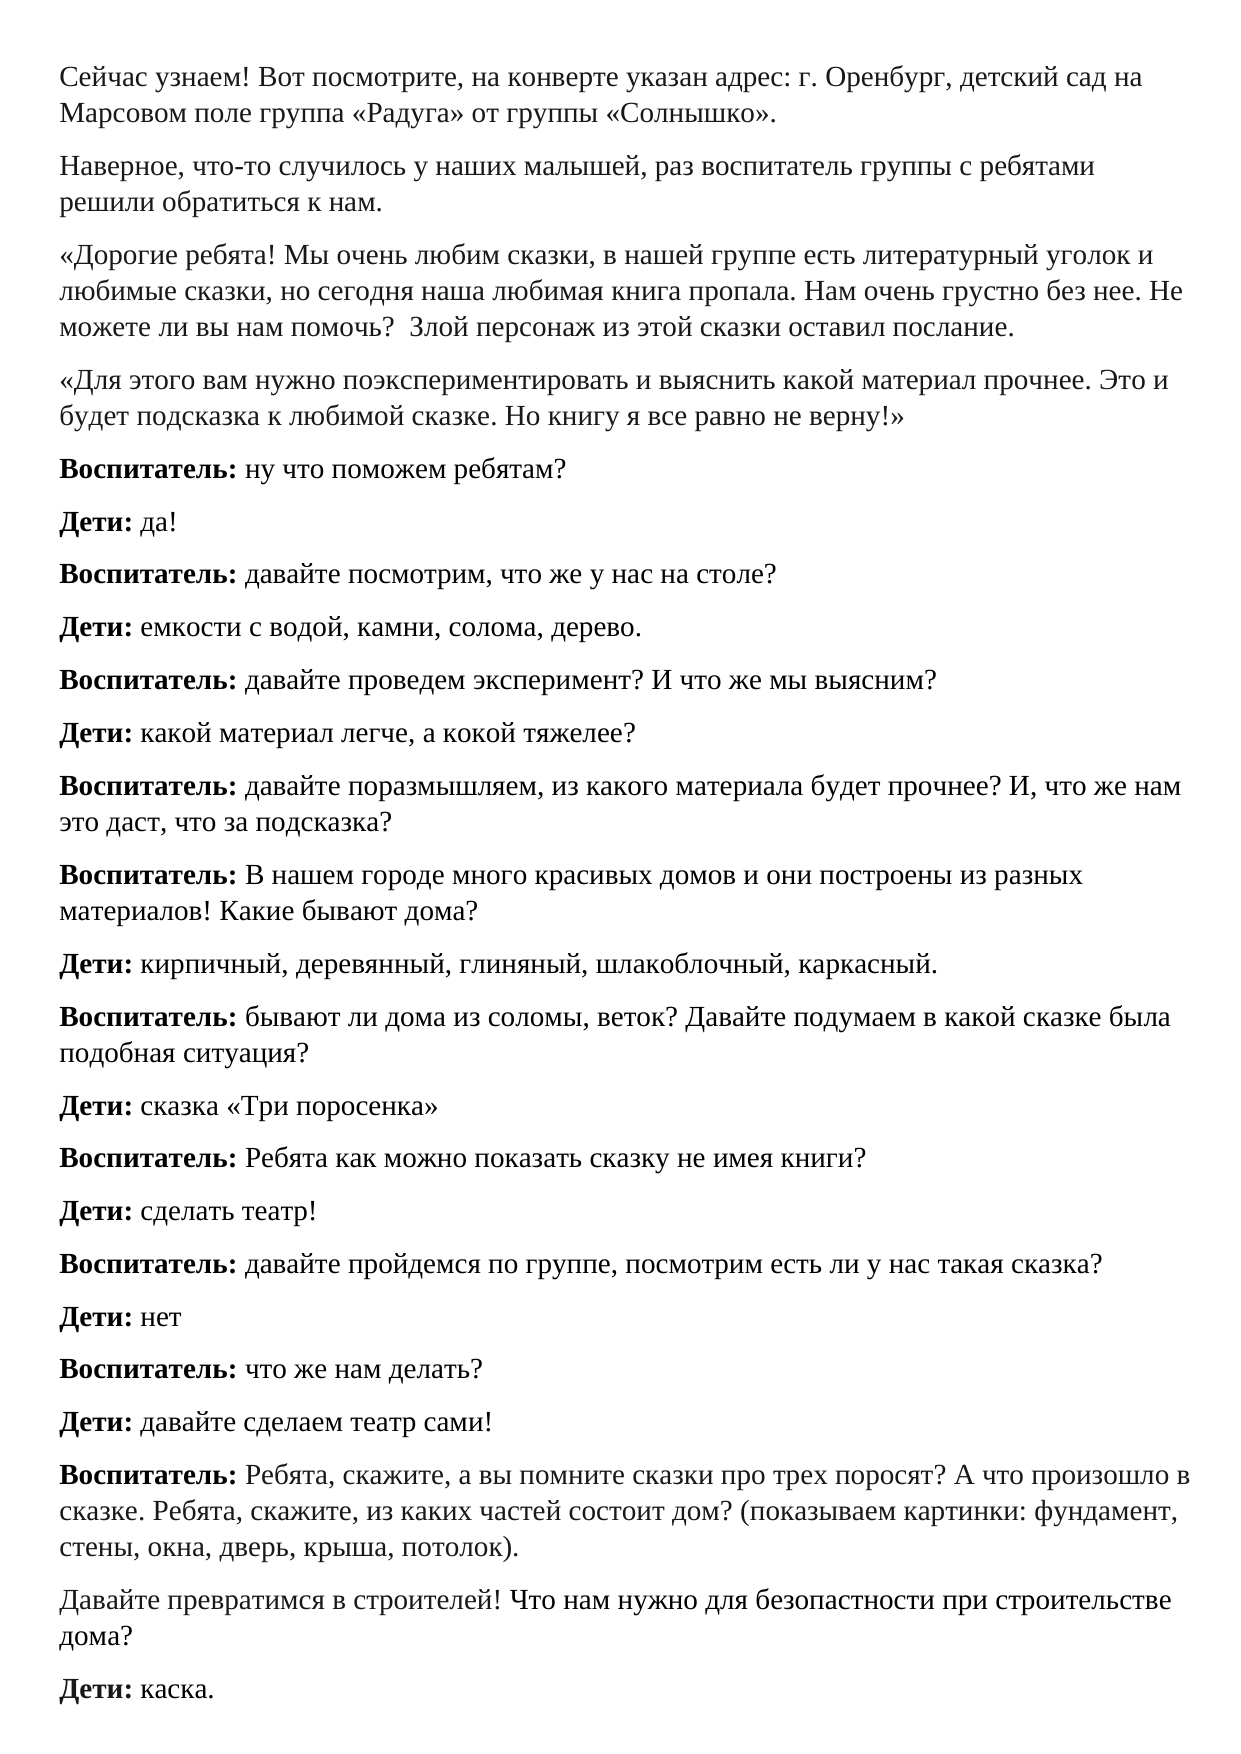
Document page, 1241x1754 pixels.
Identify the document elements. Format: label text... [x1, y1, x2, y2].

text Дети: сделать театр! [59, 1193, 1196, 1227]
text Воспитатель: что же нам делать? [59, 1352, 1196, 1385]
text Дети: емкости с водой, камни, солома, дерево. [59, 609, 1196, 643]
text Сейчас узнаем! Вот посмотрите, на конверте указан адрес: г. Оренбург, детский сад на Марсовом поле группа «Радуга» от группы «Солнышко». [59, 59, 1196, 129]
text Воспитатель: давайте посмотрим, что же у нас на столе? [59, 557, 1196, 590]
text Воспитатель: В нашем городе много красивых домов и они построены из разных материалов! Какие бывают дома? [59, 857, 1196, 927]
text Дети: нет [59, 1299, 1196, 1332]
text Воспитатель: бывают ли дома из соломы, веток? Давайте подумаем в какой сказке была подобная ситуация? [59, 999, 1196, 1068]
text Дети: да! [59, 504, 1196, 537]
text Воспитатель: давайте пройдемся по группе, посмотрим есть ли у нас такая сказка? [59, 1246, 1196, 1279]
text Дети: сказка «Три поросенка» [59, 1088, 1196, 1121]
text Дети: давайте сделаем театр сами! [59, 1404, 1196, 1438]
text Давайте превратимся в строителей! Что нам нужно для безопастности при строительстве дома? [59, 1582, 1196, 1652]
text Наверное, что-то случилось у наших малышей, раз воспитатель группы с ребятами решили обратиться к нам. [59, 148, 1196, 218]
text Воспитатель: давайте поразмышляем, из какого материала будет прочнее? И, что же нам это даст, что за подсказка? [59, 768, 1196, 838]
text Дети: какой материал легче, а кокой тяжелее? [59, 715, 1196, 749]
text «Дорогие ребята! Мы очень любим сказки, в нашей группе есть литературный уголок и любимые сказки, но сегодня наша любимая книга пропала. Нам очень грустно без нее. Не можете ли вы нам помочь? Злой персонаж из этой сказки оставил послание. [59, 237, 1196, 343]
text Воспитатель: ну что поможем ребятам? [59, 451, 1196, 484]
text Воспитатель: Ребята, скажите, а вы помните сказки про трех поросят? А что произошло в сказке. Ребята, скажите, из каких частей состоит дом? (показываем картинки: фундамент, стены, окна, дверь, крыша, потолок). [59, 1457, 1196, 1563]
text «Для этого вам нужно поэкспериментировать и выяснить какой материал прочнее. Это и будет подсказка к любимой сказке. Но книгу я все равно не верну!» [59, 362, 1196, 432]
text Воспитатель: Ребята как можно показать сказку не имея книги? [59, 1140, 1196, 1174]
text Дети: каска. [59, 1671, 1196, 1705]
text Дети: кирпичный, деревянный, глиняный, шлакоблочный, каркасный. [59, 946, 1196, 979]
text Воспитатель: давайте проведем эксперимент? И что же мы выясним? [59, 662, 1196, 696]
